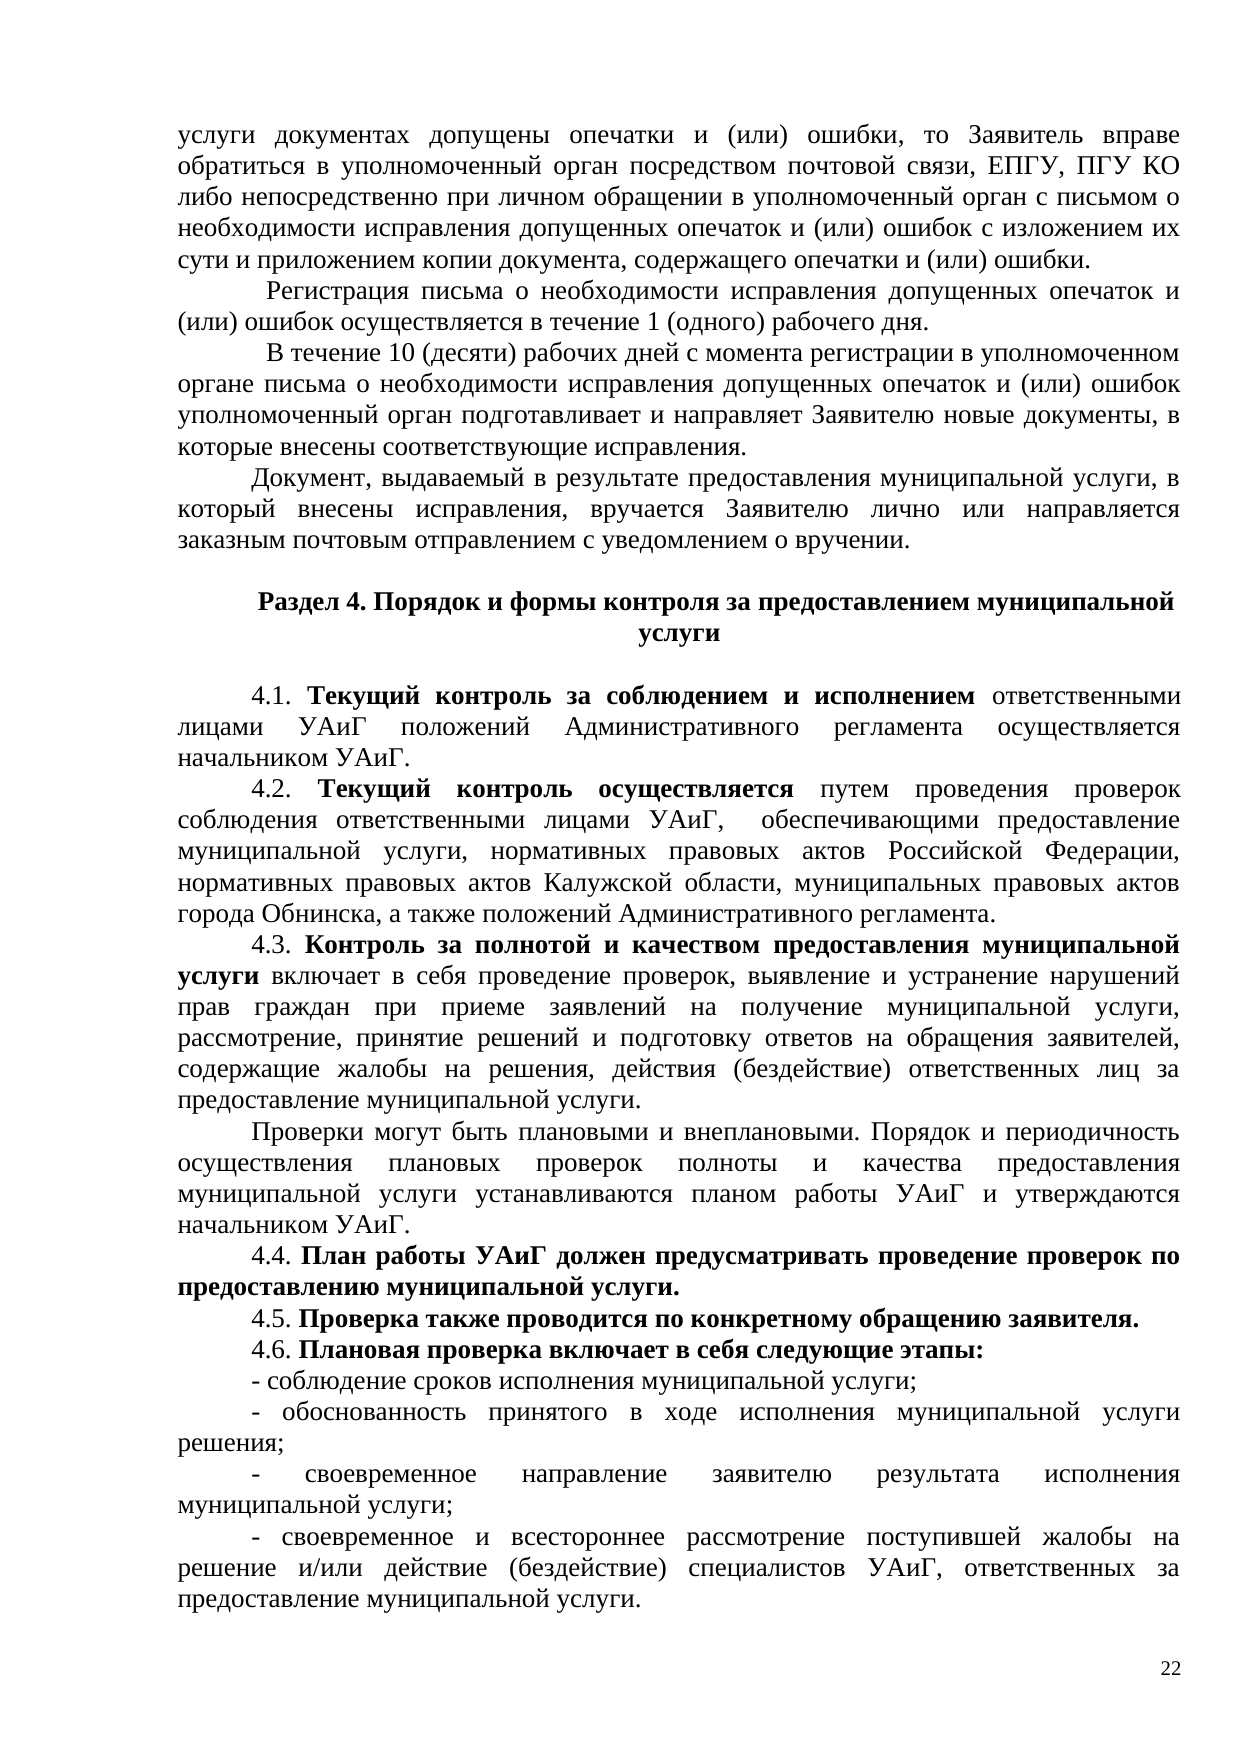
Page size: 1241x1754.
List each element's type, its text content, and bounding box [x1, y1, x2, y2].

text В течение 10 (десяти) рабочих дней с момента регистрации в уполномоченном органе письма о необходимости исправления допущенных опечаток и (или) ошибок уполномоченный орган подготавливает и направляет Заявителю новые документы, в которые внесены соответствующие исправления. [177, 336, 1181, 461]
text 4.1. Текущий контроль за соблюдением и исполнением ответственными лицами УАиГ положений Административного регламента осуществляется начальником УАиГ. [177, 679, 1181, 772]
text 4.5. Проверка также проводится по конкретному обращению заявителя. [177, 1302, 1181, 1333]
text - своевременное и всестороннее рассмотрение поступившей жалобы на решение и/или действие (бездействие) специалистов УАиГ, ответственных за предоставление муниципальной услуги. [177, 1520, 1181, 1613]
text 4.2. Текущий контроль осуществляется путем проведения проверок соблюдения ответственными лицами УАиГ, обеспечивающими предоставление муниципальной услуги, нормативных правовых актов Российской Федерации, нормативных правовых актов Калужской области, муниципальных правовых актов города Обнинска, а также положений Административного регламента. [177, 772, 1181, 928]
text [177, 118, 1181, 274]
text Раздел 4. Порядок и формы контроля за предоставлением муниципальной услуги [177, 585, 1181, 648]
text 4.3. Контроль за полнотой и качеством предоставления муниципальной услуги включает в себя проведение проверок, выявление и устранение нарушений прав граждан при приеме заявлений на получение муниципальной услуги, рассмотрение, принятие решений и подготовку ответов на обращения заявителей, содержащие жалобы на решения, действия (бездействие) ответственных лиц за предоставление муниципальной услуги. [177, 928, 1181, 1115]
text 4.4. План работы УАиГ должен предусматривать проведение проверок по предоставлению муниципальной услуги. [177, 1239, 1181, 1302]
text Проверки могут быть плановыми и внеплановыми. Порядок и периодичность осуществления плановых проверок полноты и качества предоставления муниципальной услуги устанавливаются планом работы УАиГ и утверждаются начальником УАиГ. [177, 1115, 1181, 1239]
text - обоснованность принятого в ходе исполнения муниципальной услуги решения; [177, 1395, 1181, 1457]
text - соблюдение сроков исполнения муниципальной услуги; [177, 1364, 1181, 1395]
text - своевременное направление заявителю результата исполнения муниципальной услуги; [177, 1457, 1181, 1520]
text Документ, выдаваемый в результате предоставления муниципальной услуги, в который внесены исправления, вручается Заявителю лично или направляется заказным почтовым отправлением с уведомлением о вручении. [177, 461, 1181, 554]
text 4.6. Плановая проверка включает в себя следующие этапы: [177, 1333, 1181, 1364]
text Регистрация письма о необходимости исправления допущенных опечаток и (или) ошибок осуществляется в течение 1 (одного) рабочего дня. [177, 274, 1181, 336]
